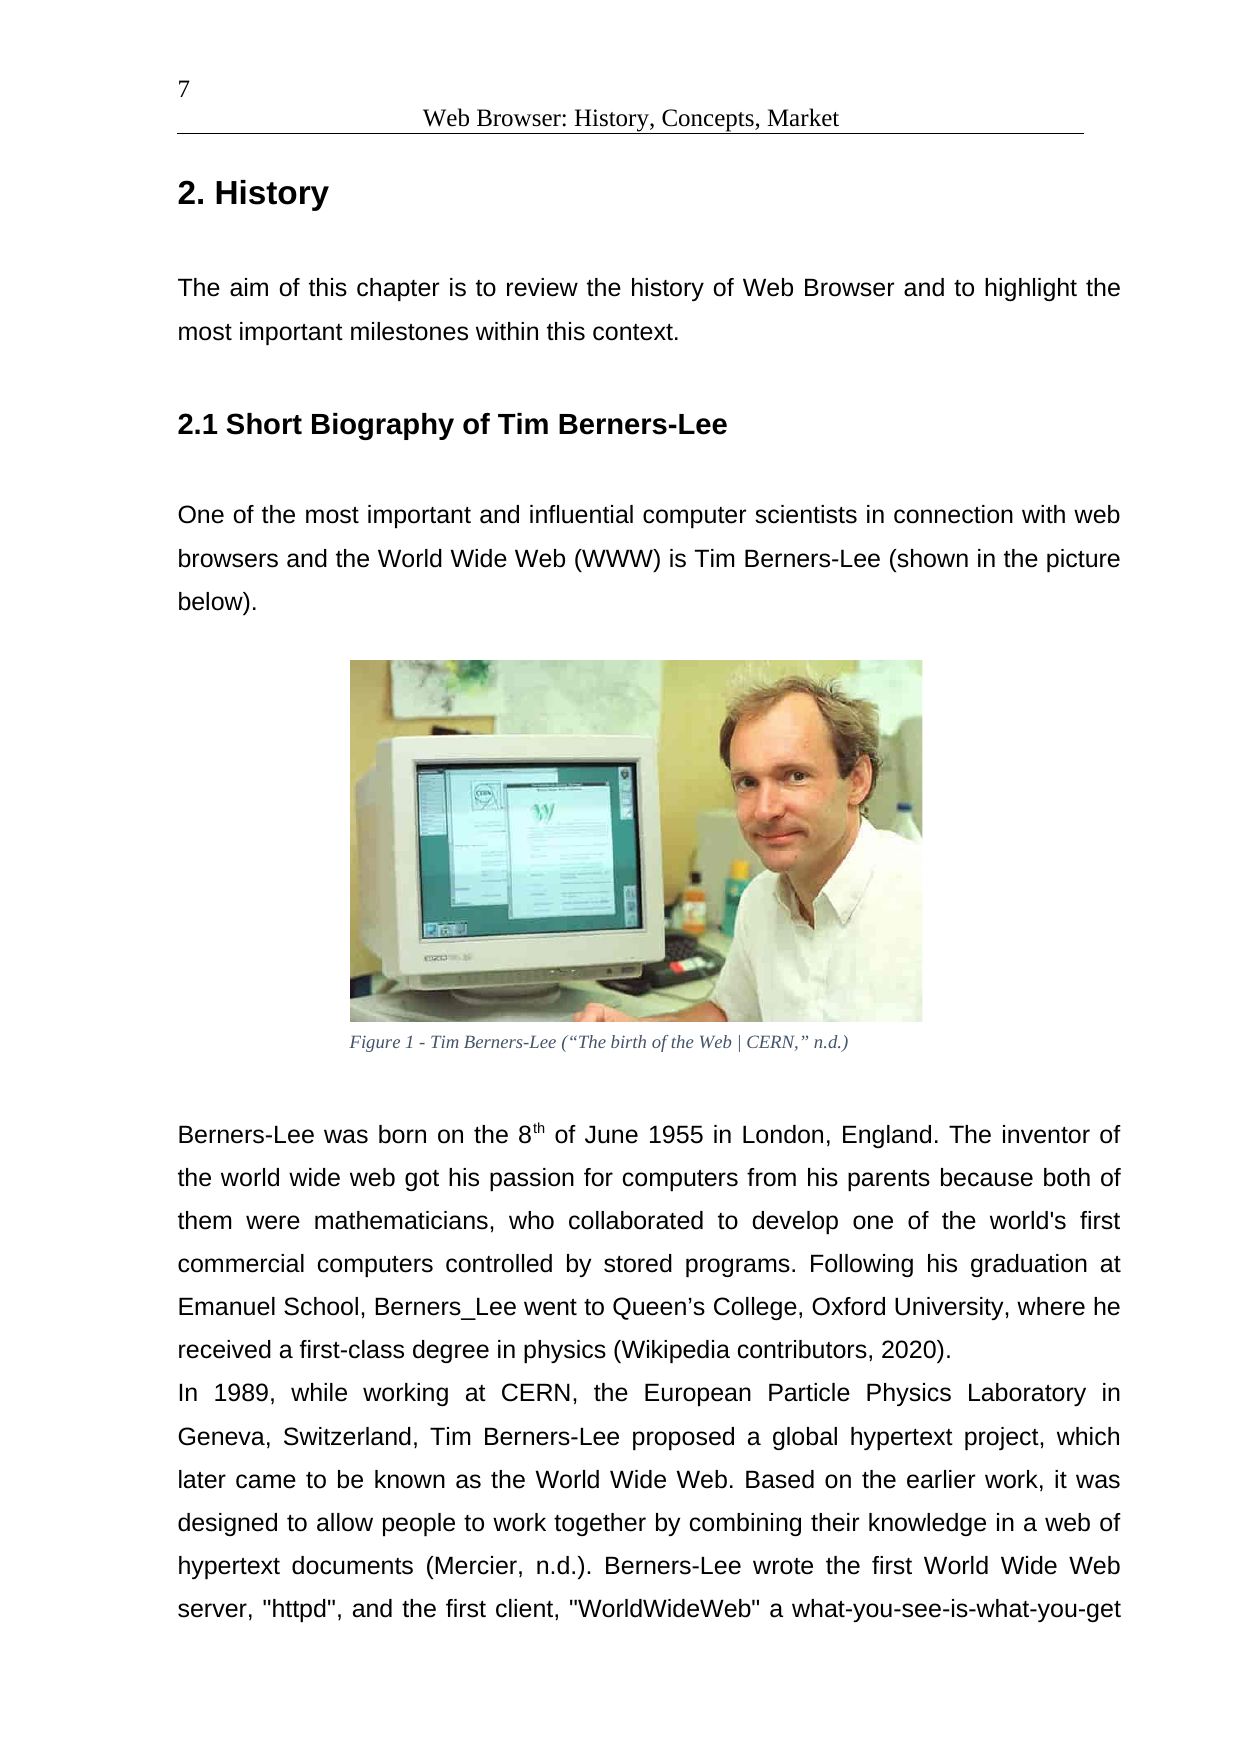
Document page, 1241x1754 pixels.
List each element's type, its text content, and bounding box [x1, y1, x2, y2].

subtitle 2. History [177, 173, 1122, 211]
text One of the most important and influential computer scientists in connection with web browsers and the World Wide Web (WWW) is Tim Berners-Lee (shown in the picture below). [177, 500, 1122, 615]
text The aim of this chapter is to review the history of Web Browser and to highlight the most important milestones within this context. [177, 273, 1122, 345]
picture [349, 660, 922, 1021]
subtitle 2.1 Short Biography of Tim Berners-Lee [177, 407, 1122, 441]
text Berners-Lee was born on the 8th of June 1955 in London, England. The inventor of the world wide web got his passion for computers from his parents because both of them were mathematicians, who collaborated to develop one of the world's first commercial computers controlled by stored programs. Following his graduation at Emanuel School, Berners_Lee went to Queen’s College, Oxford University, where he received a first-class degree in physics (Wikipedia contributors, 2020). [177, 1119, 1122, 1364]
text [177, 1378, 1122, 1623]
